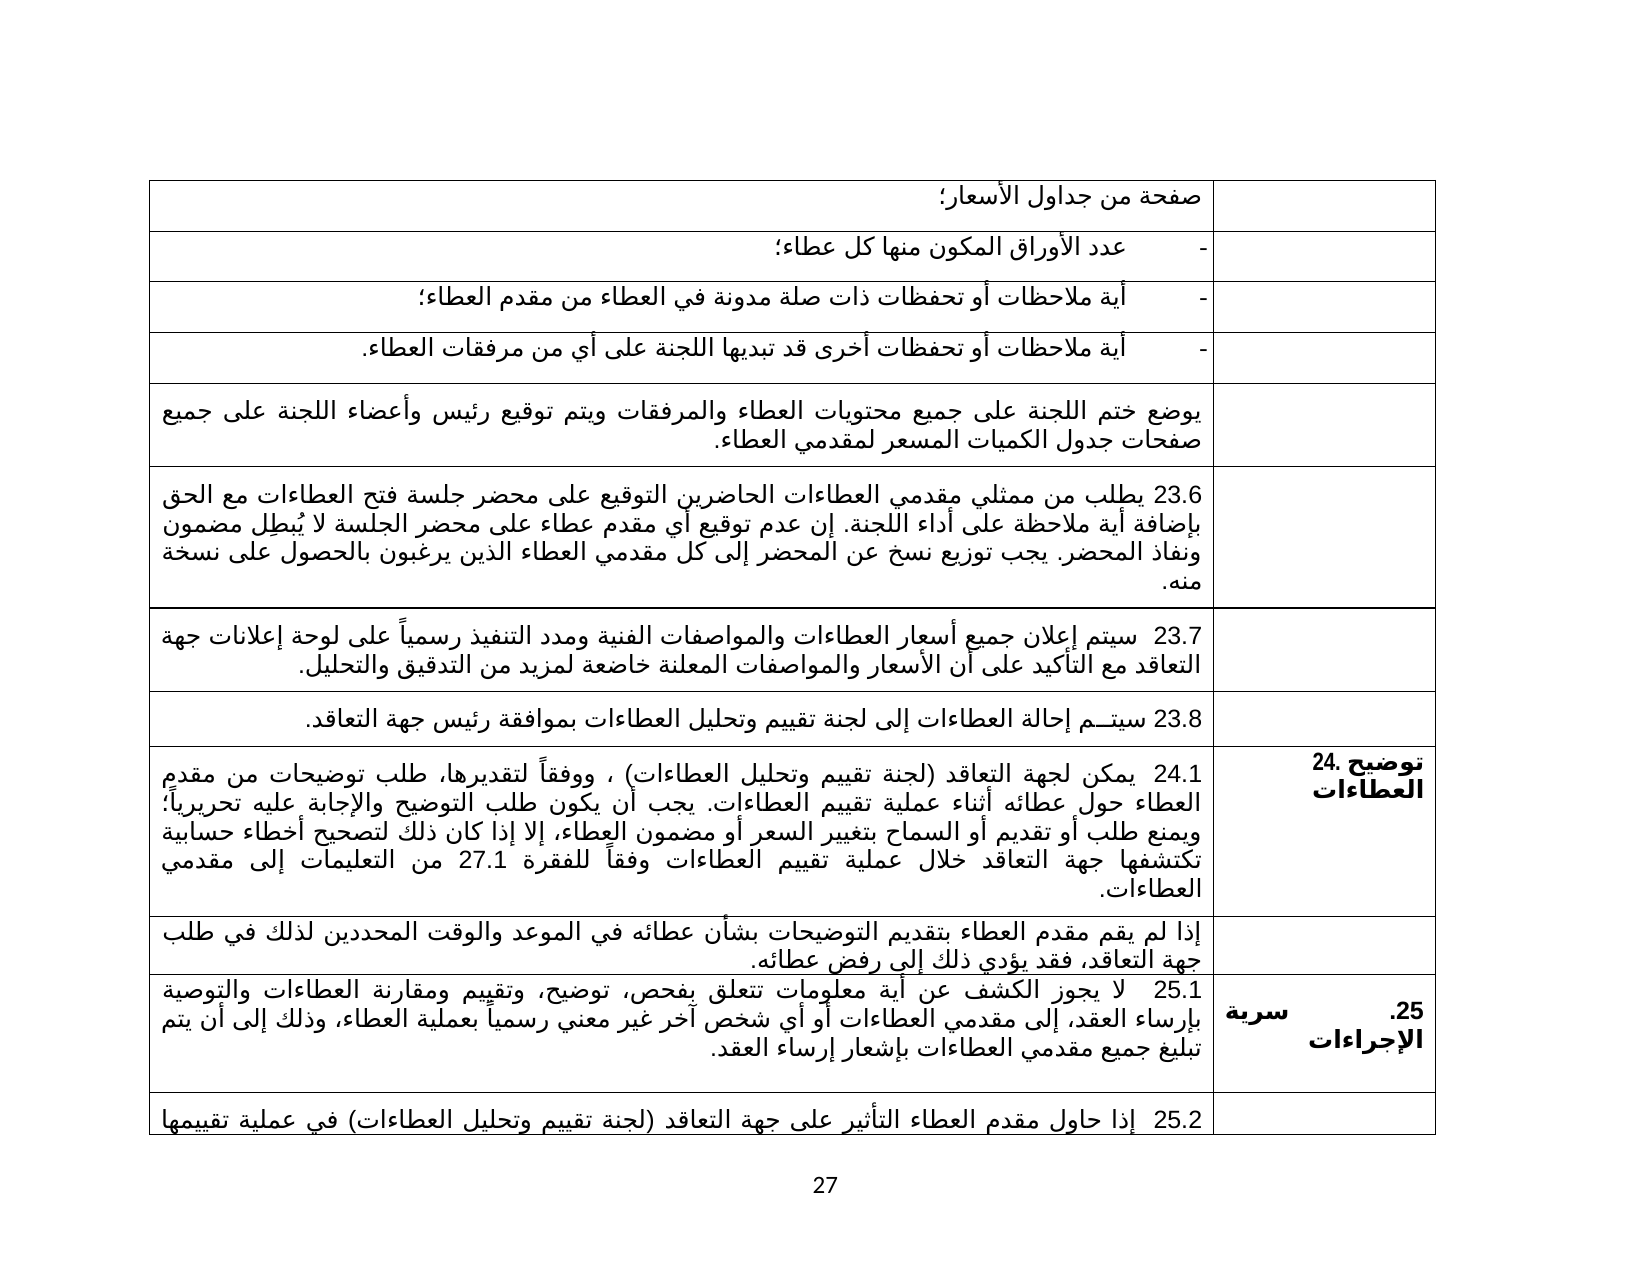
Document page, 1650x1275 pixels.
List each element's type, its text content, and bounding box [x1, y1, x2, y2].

table_cell إذا لم يقم مقدم العطاء بتقديم التوضيحات بشأن عطائه في الموعد والوقت المحددين لذلك في طلب جهة التعاقد، فقد يؤدي ذلك إلى رفض عطائه. [150, 917, 1213, 974]
table_cell [1214, 917, 1435, 974]
table_cell [1214, 1093, 1435, 1134]
table_cell عدد الأوراق المكون منها كل عطاء؛ [150, 232, 1213, 281]
table_cell [1214, 384, 1435, 466]
table_cell 23.7 سيتم إعلان جميع أسعار العطاءات والمواصفات الفنية ومدد التنفيذ رسمياً على لوحة إعلانات جهة التعاقد مع التأكيد على أن الأسعار والمواصفات المعلنة خاضعة لمزيد من التدقيق والتحليل. [150, 609, 1213, 691]
table_cell [1214, 467, 1435, 607]
table_cell أية ملاحظات أو تحفظات أخرى قد تبديها اللجنة على أي من مرفقات العطاء. [150, 333, 1213, 383]
table_cell [1214, 181, 1435, 231]
table_cell 25.1 لا يجوز الكشف عن أية معلومات تتعلق بفحص، توضيح، وتقييم ومقارنة العطاءات والتوصية بإرساء العقد، إلى مقدمي العطاءات أو أي شخص آخر غير معني رسمياً بعملية العطاء، وذلك إلى أن يتم تبليغ جميع مقدمي العطاءات بإشعار إرساء العقد. [150, 975, 1213, 1092]
table_cell [1214, 282, 1435, 332]
table_cell 24. توضيح العطاءات [1214, 747, 1435, 916]
table_cell 25. سرية الإجراءات [1214, 975, 1435, 1092]
table_cell [1214, 333, 1435, 383]
table_cell أية ملاحظات أو تحفظات ذات صلة مدونة في العطاء من مقدم العطاء؛ [150, 282, 1213, 332]
table_cell 24.1 يمكن لجهة التعاقد (لجنة تقييم وتحليل العطاءات) ، ووفقاً لتقديرها، طلب توضيحات من مقدم العطاء حول عطائه أثناء عملية تقييم العطاءات. يجب أن يكون طلب التوضيح والإجابة عليه تحريرياً؛ ويمنع طلب أو تقديم أو السماح بتغيير السعر أو مضمون العطاء، إلا إذا كان ذلك لتصحيح أخطاء حسابية تكتشفها جهة التعاقد خلال عملية تقييم العطاءات وفقاً للفقرة 27.1 من التعليمات إلى مقدمي العطاءات. [150, 747, 1213, 916]
table_cell [1214, 609, 1435, 691]
table_cell 23.8 سيتــم إحالة العطاءات إلى لجنة تقييم وتحليل العطاءات بموافقة رئيس جهة التعاقد. [150, 692, 1213, 746]
table_cell يوضع ختم اللجنة على جميع محتويات العطاء والمرفقات ويتم توقيع رئيس وأعضاء اللجنة على جميع صفحات جدول الكميات المسعر لمقدمي العطاء. [150, 384, 1213, 466]
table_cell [150, 181, 1213, 231]
table_cell [1214, 692, 1435, 746]
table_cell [150, 1093, 1213, 1134]
table_cell [1214, 232, 1435, 281]
table_cell 23.6 يطلب من ممثلي مقدمي العطاءات الحاضرين التوقيع على محضر جلسة فتح العطاءات مع الحق بإضافة أية ملاحظة على أداء اللجنة. إن عدم توقيع أي مقدم عطاء على محضر الجلسة لا يُبطِل مضمون ونفاذ المحضر. يجب توزيع نسخ عن المحضر إلى كل مقدمي العطاء الذين يرغبون بالحصول على نسخة منه. [150, 467, 1213, 607]
